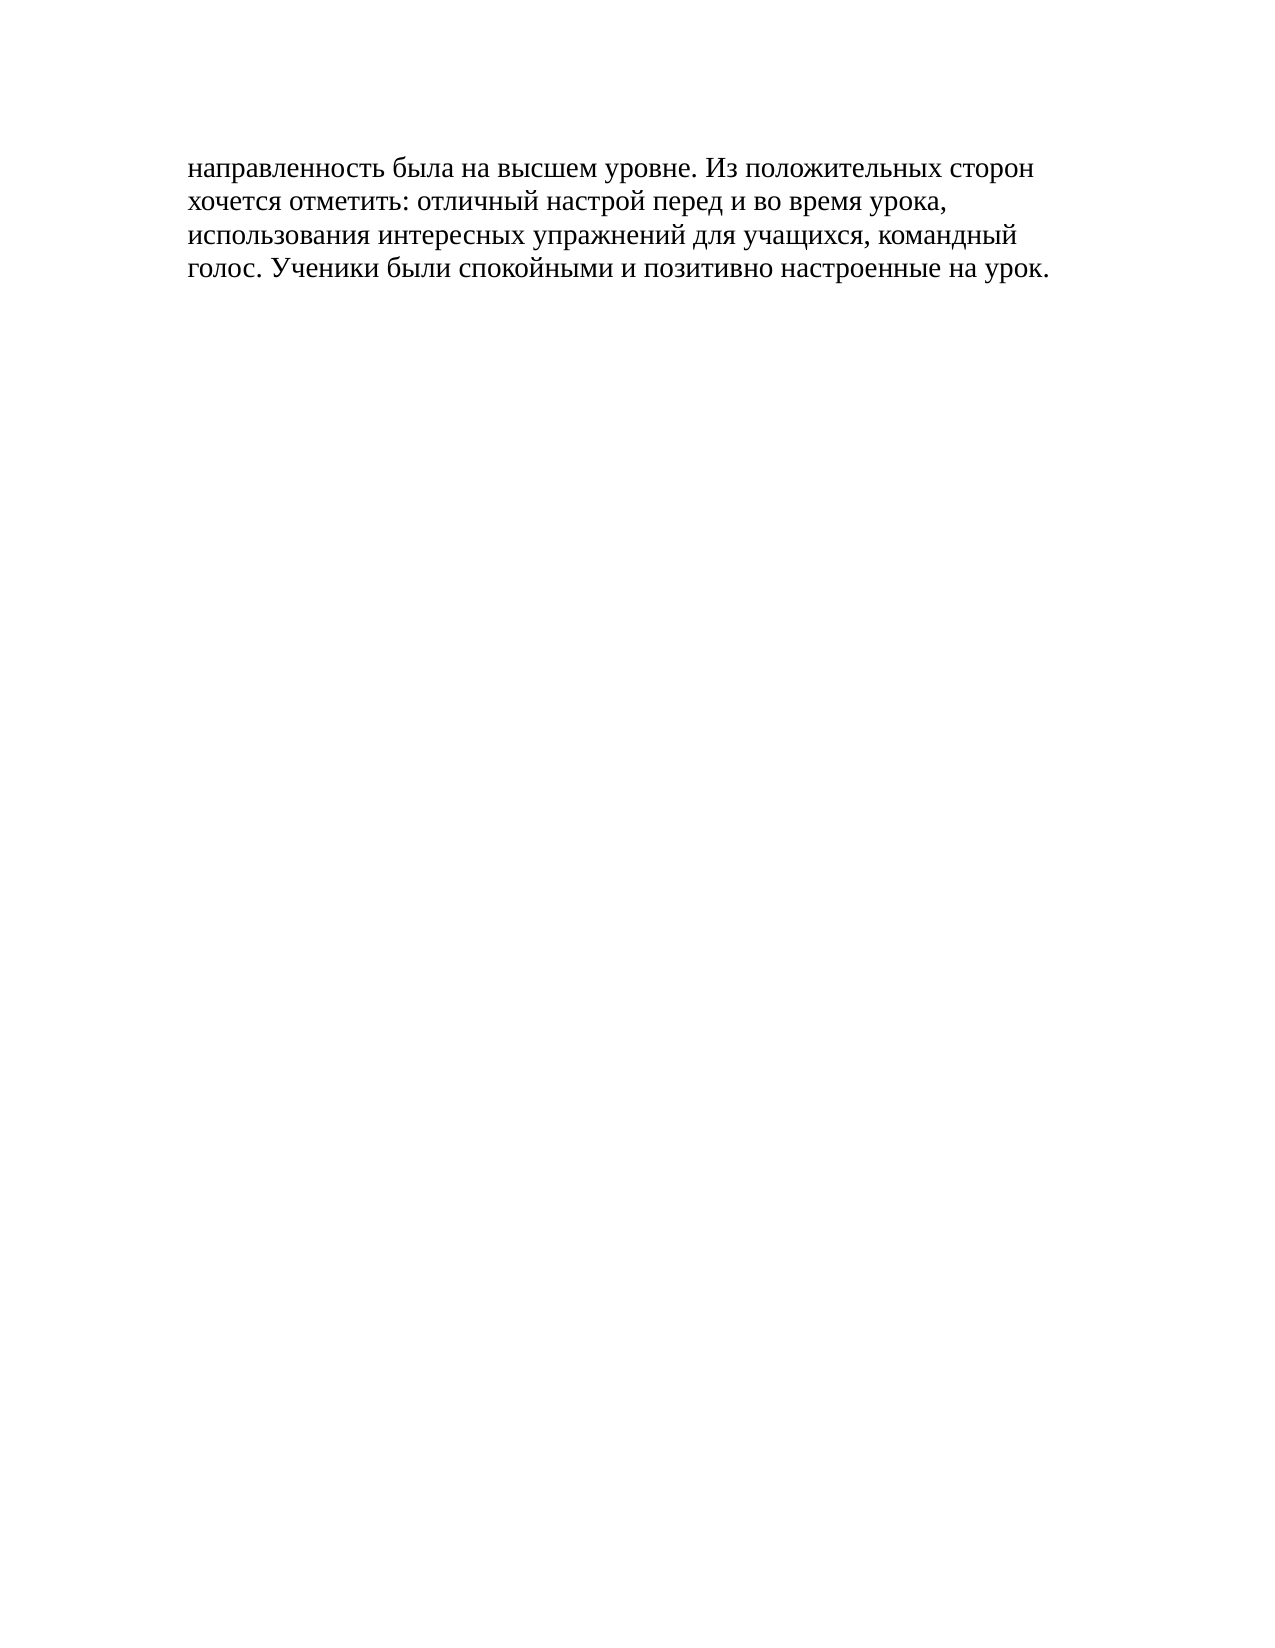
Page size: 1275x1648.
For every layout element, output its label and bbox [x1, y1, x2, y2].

text [187, 150, 1088, 284]
